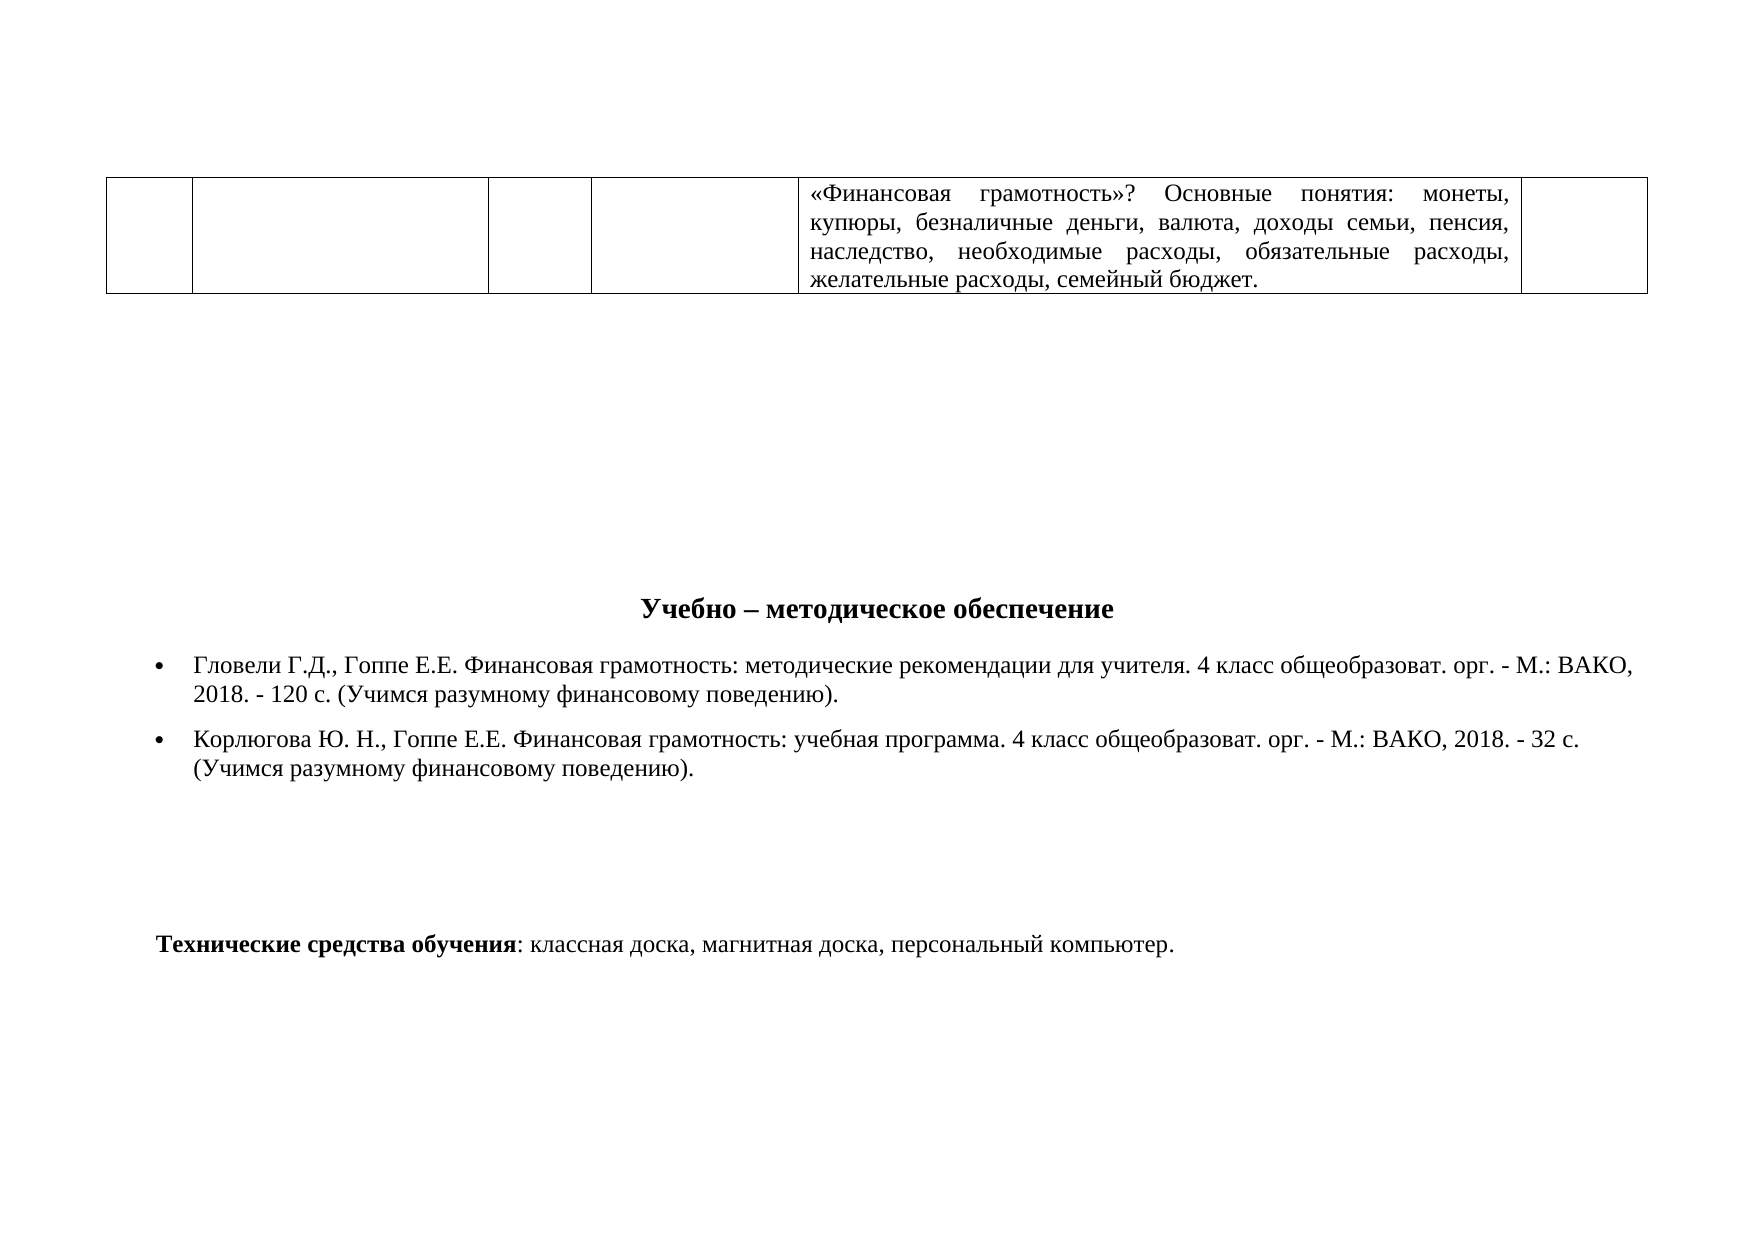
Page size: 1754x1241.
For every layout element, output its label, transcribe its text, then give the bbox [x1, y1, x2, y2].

table_cell 1 [489, 178, 591, 293]
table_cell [799, 178, 1521, 293]
table_cell [1522, 178, 1647, 293]
text Учебно – методическое обеспечение [118, 591, 1636, 625]
text Технические средства обучения: классная доска, магнитная доска, персональный компьютер. [118, 929, 1636, 958]
list Гловели Г.Д., Гоппе Е.Е. Финансовая грамотность: методические рекомендации для учителя. 4 класс общеобразоват. орг. - М.: ВАКО, 2018. - 120 с. (Учимся разумному финансовому поведению). [156, 651, 1636, 708]
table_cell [193, 178, 488, 293]
list Корлюгова Ю. Н., Гоппе Е.Е. Финансовая грамотность: учебная программа. 4 класс общеобразоват. орг. - М.: ВАКО, 2018. - 32 с. (Учимся разумному финансовому поведению). [156, 724, 1636, 781]
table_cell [592, 178, 798, 293]
table_cell 34 [107, 178, 192, 293]
